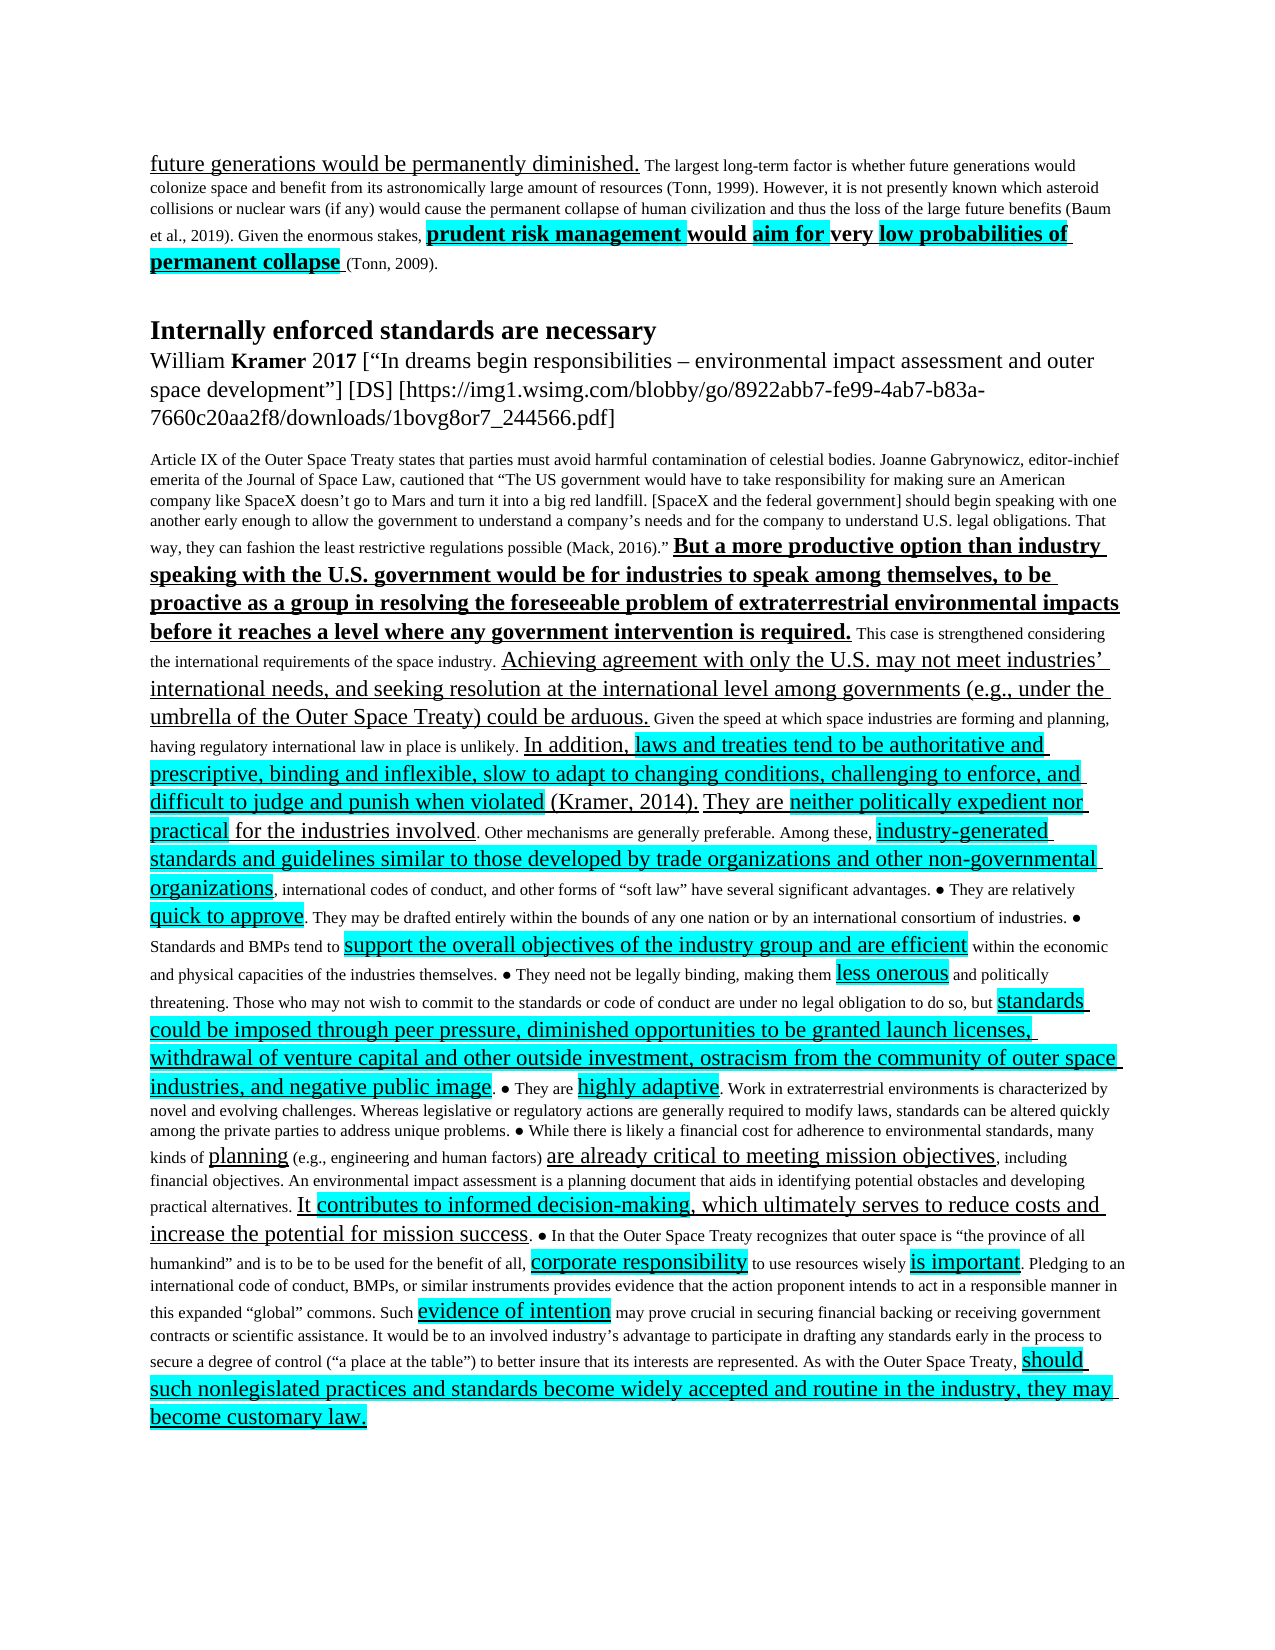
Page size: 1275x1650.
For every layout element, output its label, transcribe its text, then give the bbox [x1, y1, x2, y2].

subtitle Internally enforced standards are necessary [150, 314, 1125, 345]
text William Kramer 2017 [“In dreams begin responsibilities – environmental impact assessment and outer space development”] [DS] [https://img1.wsimg.com/blobby/go/8922abb7-fe99-4ab7-b83a-7660c20aa2f8/downloads/1bovg8or7_244566.pdf] [150, 347, 1125, 431]
text Article IX of the Outer Space Treaty states that parties must avoid harmful contamination of celestial bodies. Joanne Gabrynowicz, editor-inchief emerita of the Journal of Space Law, cautioned that “The US government would have to take responsibility for making sure an American company like SpaceX doesn’t go to Mars and turn it into a big red landfill. [SpaceX and the federal government] should begin speaking with one another early enough to allow the government to understand a company’s needs and for the company to understand U.S. legal obligations. That way, they can fashion the least restrictive regulations possible (Mack, 2016).” But a more productive option than industry speaking with the U.S. government would be for industries to speak among themselves, to be proactive as a group in resolving the foreseeable problem of extraterrestrial environmental impacts before it reaches a level where any government intervention is required. This case is strengthened considering the international requirements of the space industry. Achieving agreement with only the U.S. may not meet industries’ international needs, and seeking resolution at the international level among governments (e.g., under the umbrella of the Outer Space Treaty) could be arduous. Given the speed at which space industries are forming and planning, having regulatory international law in place is unlikely. In addition, laws and treaties tend to be authoritative and prescriptive, binding and inflexible, slow to adapt to changing conditions, challenging to enforce, and difficult to judge and punish when violated (Kramer, 2014). They are neither politically expedient nor practical for the industries involved. Other mechanisms are generally preferable. Among these, industry-generated standards and guidelines similar to those developed by trade organizations and other non-governmental organizations, international codes of conduct, and other forms of “soft law” have several significant advantages. ● They are relatively quick to approve. They may be drafted entirely within the bounds of any one nation or by an international consortium of industries. ● Standards and BMPs tend to support the overall objectives of the industry group and are efficient within the economic and physical capacities of the industries themselves. ● They need not be legally binding, making them less onerous and politically threatening. Those who may not wish to commit to the standards or code of conduct are under no legal obligation to do so, but standards could be imposed through peer pressure, diminished opportunities to be granted launch licenses, withdrawal of venture capital and other outside investment, ostracism from the community of outer space industries, and negative public image. ● They are highly adaptive. Work in extraterrestrial environments is characterized by novel and evolving challenges. Whereas legislative or regulatory actions are generally required to modify laws, standards can be altered quickly among the private parties to address unique problems. ● While there is likely a financial cost for adherence to environmental standards, many kinds of planning (e.g., engineering and human factors) are already critical to meeting mission objectives, including financial objectives. An environmental impact assessment is a planning document that aids in identifying potential obstacles and developing practical alternatives. It contributes to informed decision-making, which ultimately serves to reduce costs and increase the potential for mission success. ● In that the Outer Space Treaty recognizes that outer space is “the province of all humankind” and is to be to be used for the benefit of all, corporate responsibility to use resources wisely is important. Pledging to an international code of conduct, BMPs, or similar instruments provides evidence that the action proponent intends to act in a responsible manner in this expanded “global” commons. Such evidence of intention may prove crucial in securing financial backing or receiving government contracts or scientific assistance. It would be to an involved industry’s advantage to participate in drafting any standards early in the process to secure a degree of control (“a place at the table”) to better insure that its interests are represented. As with the Outer Space Treaty, should such nonlegislated practices and standards become widely accepted and routine in the industry, they may become customary law. [150, 449, 1125, 1430]
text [150, 150, 1125, 274]
